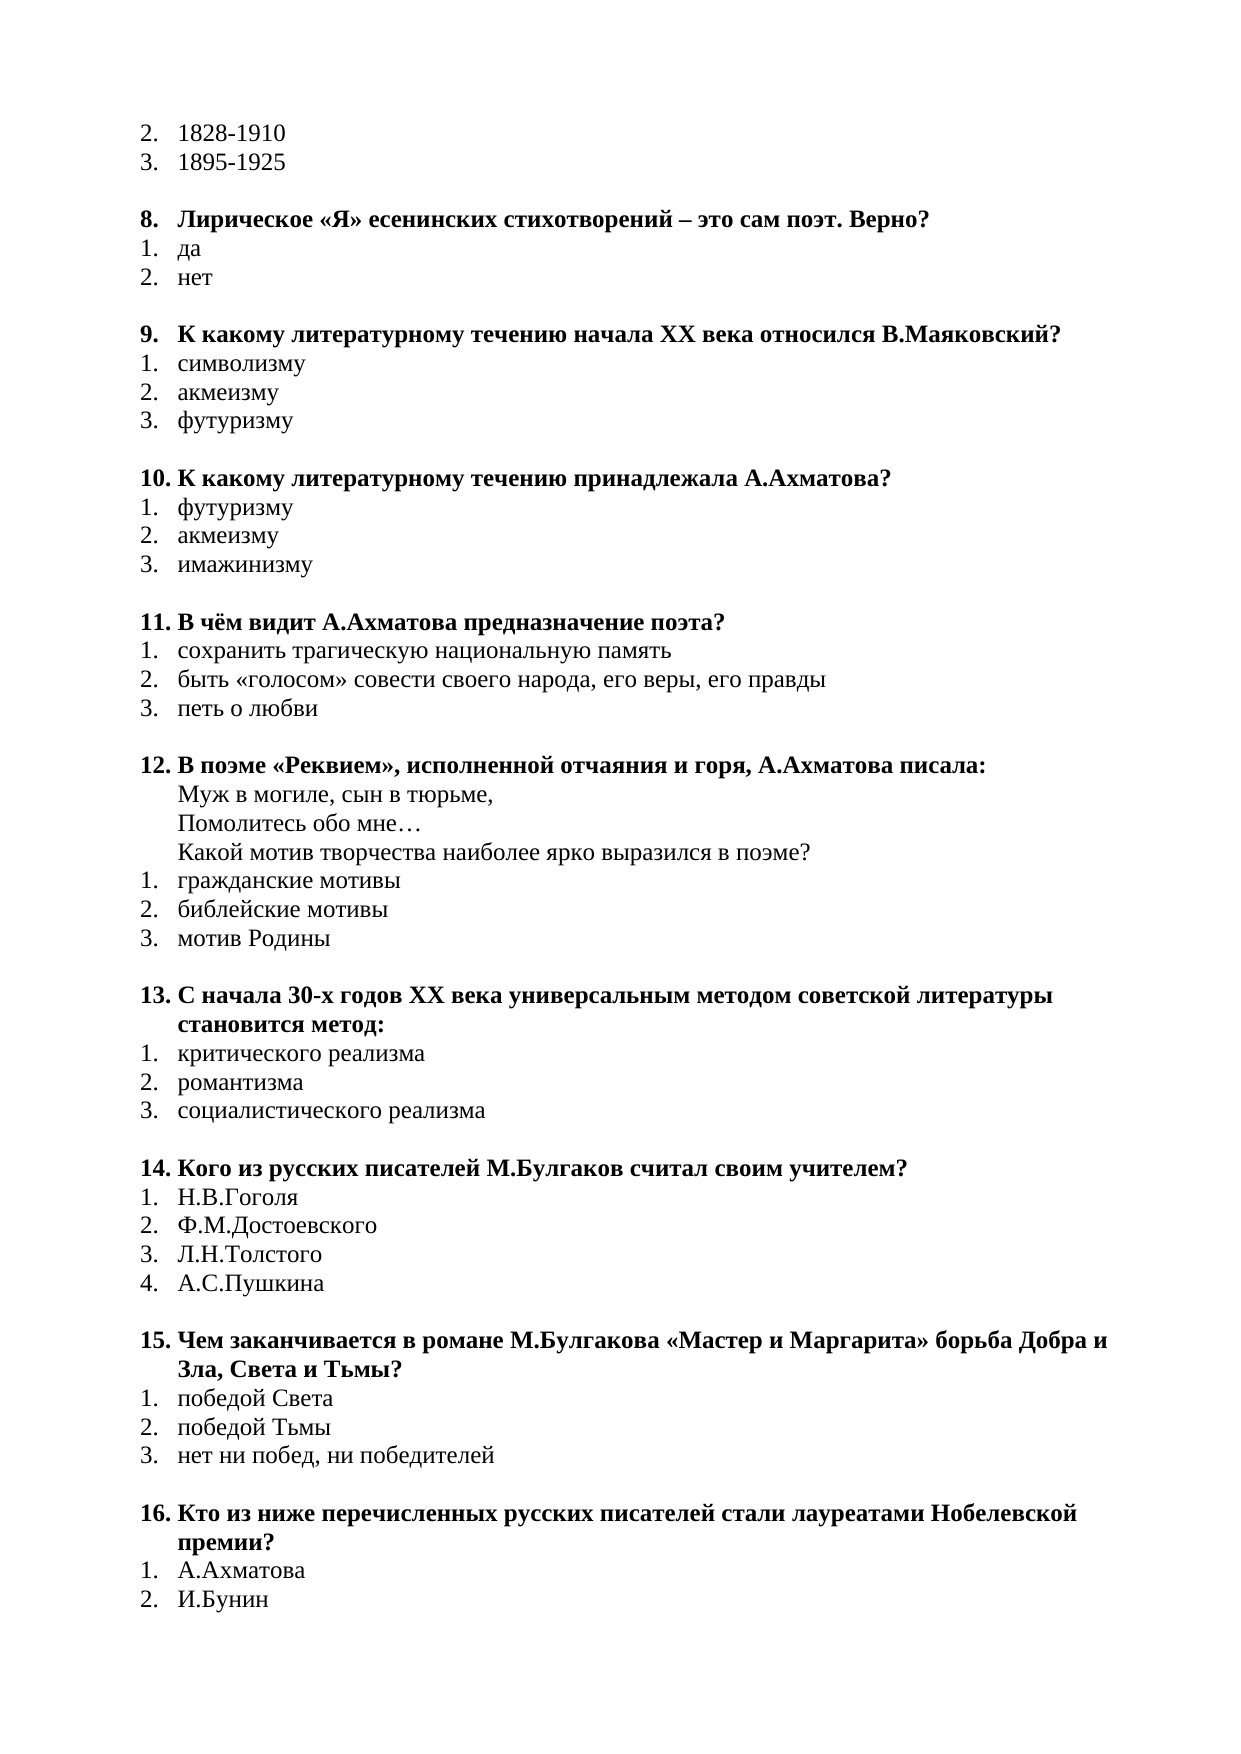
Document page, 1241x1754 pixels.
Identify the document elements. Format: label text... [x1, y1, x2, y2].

list символизму [140, 348, 1152, 377]
list да [140, 233, 1152, 262]
list С начала 30-х годов ХХ века универсальным методом советской литературы становится метод: [140, 981, 1152, 1038]
list критического реализма [140, 1038, 1152, 1067]
list победой Тьмы [140, 1412, 1152, 1441]
list победой Света [140, 1383, 1152, 1412]
list имажинизму [140, 549, 1152, 578]
list Кого из русских писателей М.Булгаков считал своим учителем? [140, 1153, 1152, 1182]
list гражданские мотивы [140, 866, 1152, 894]
list сохранить трагическую национальную память [140, 636, 1152, 664]
list К какому литературному течению принадлежала А.Ахматова? [140, 463, 1152, 492]
list библейские мотивы [140, 894, 1152, 923]
list Л.Н.Толстого [140, 1239, 1152, 1268]
text Какой мотив творчества наиболее ярко выразился в поэме? [177, 837, 1152, 866]
list акмеизму [140, 521, 1152, 549]
list Лирическое «Я» есенинских стихотворений – это сам поэт. Верно? [140, 204, 1152, 233]
list А.С.Пушкина [140, 1268, 1152, 1297]
list нет [140, 262, 1152, 291]
list 1828-1910 [140, 118, 1152, 147]
list социалистического реализма [140, 1096, 1152, 1124]
list футуризму [140, 492, 1152, 521]
list быть «голосом» совести своего народа, его веры, его правды [140, 664, 1152, 693]
list Чем заканчивается в романе М.Булгакова «Мастер и Маргарита» борьба Добра и Зла, Света и Тьмы? [140, 1326, 1152, 1383]
list мотив Родины [140, 923, 1152, 952]
list Кто из ниже перечисленных русских писателей стали лауреатами Нобелевской премии? [140, 1498, 1152, 1556]
list романтизма [140, 1067, 1152, 1096]
list К какому литературному течению начала ХХ века относился В.Маяковский? [140, 319, 1152, 348]
list акмеизму [140, 377, 1152, 406]
list 1895-1925 [140, 147, 1152, 176]
list нет ни побед, ни победителей [140, 1441, 1152, 1469]
list А.Ахматова [140, 1556, 1152, 1584]
list В поэме «Реквием», исполненной отчаяния и горя, А.Ахматова писала: [140, 751, 1152, 779]
text Помолитесь обо мне… [177, 808, 1152, 837]
list Н.В.Гоголя [140, 1182, 1152, 1211]
list футуризму [140, 406, 1152, 434]
list Ф.М.Достоевского [140, 1211, 1152, 1239]
text Муж в могиле, сын в тюрьме, [177, 779, 1152, 808]
list И.Бунин [140, 1584, 1152, 1613]
list В чём видит А.Ахматова предназначение поэта? [140, 607, 1152, 636]
list петь о любви [140, 693, 1152, 722]
